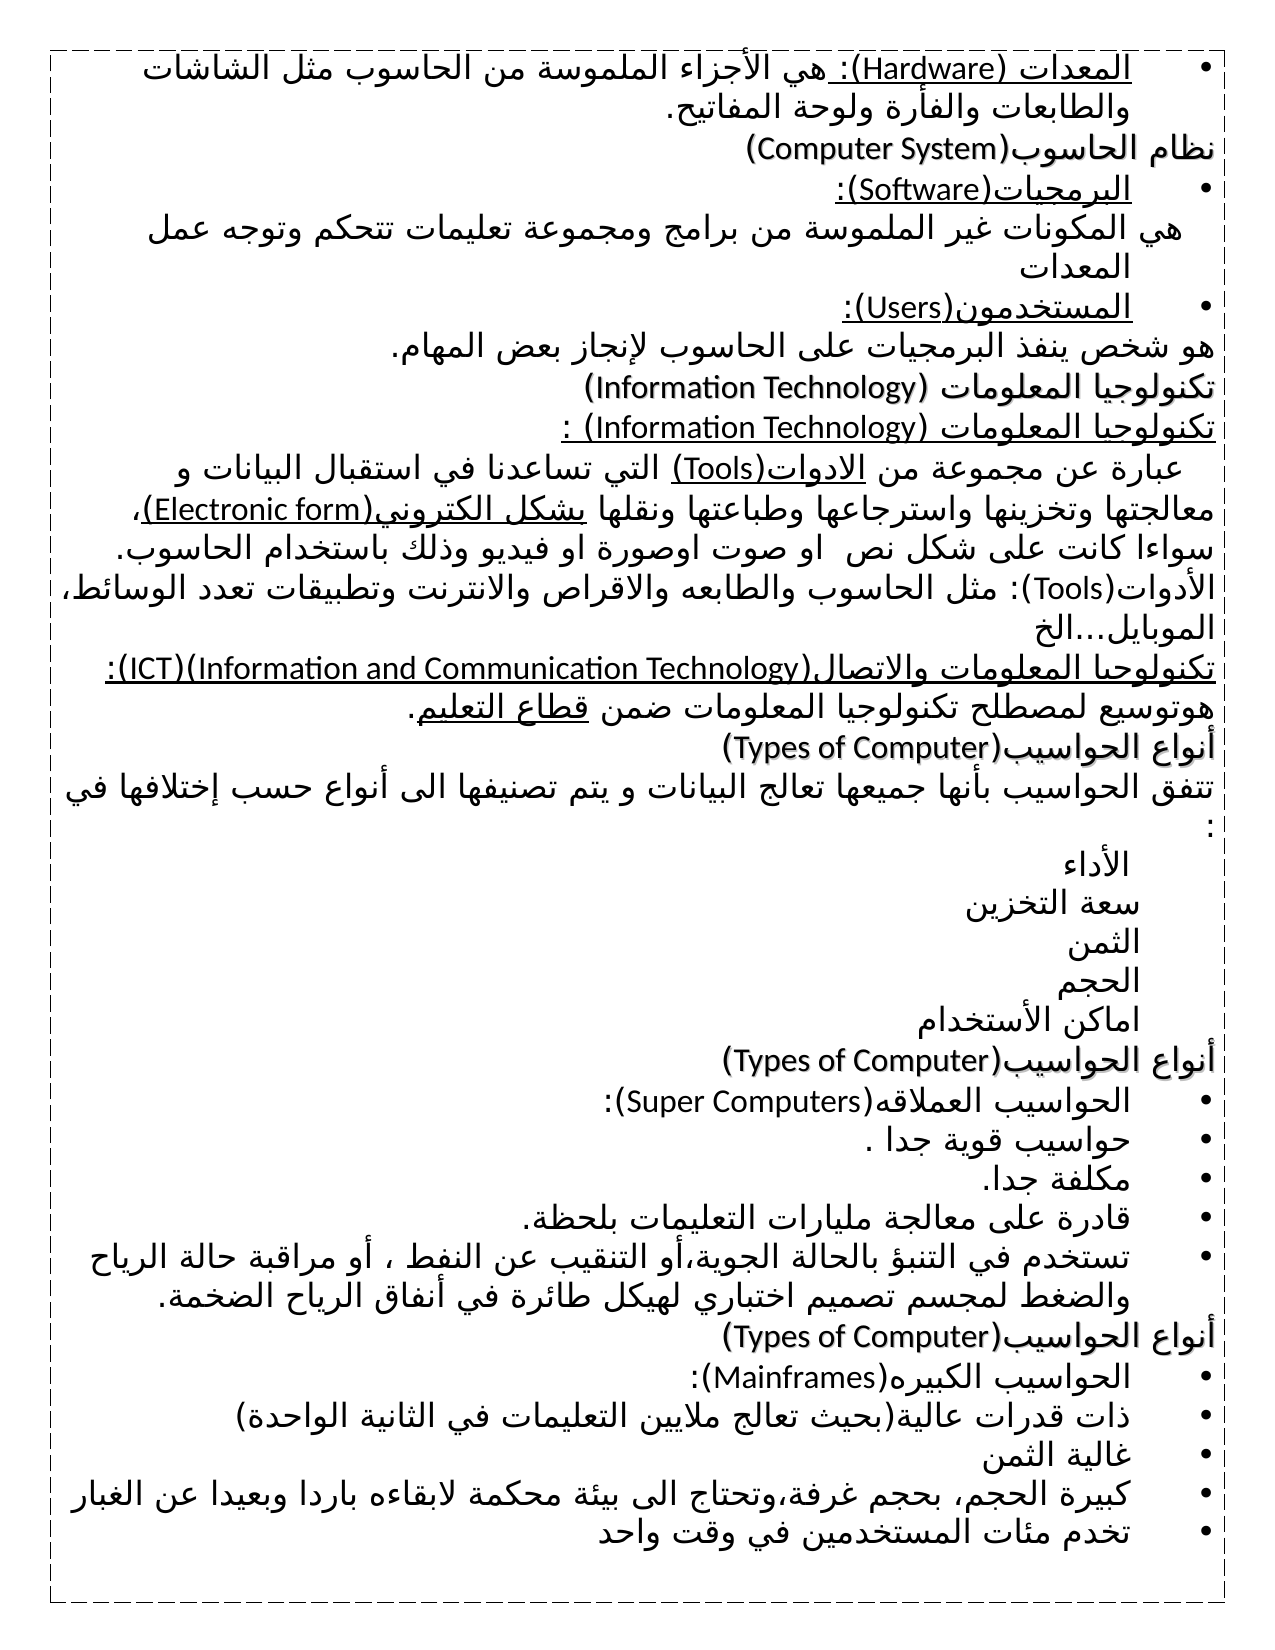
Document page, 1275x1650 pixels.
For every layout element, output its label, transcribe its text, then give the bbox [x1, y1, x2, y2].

text تتفق الحواسيب بأنها جميعها تعالج البيانات و يتم تصنيفها الى أنواع حسب إختلافها في : [59, 767, 1216, 845]
list تستخدم في التنبؤ بالحالة الجوية،أو التنقيب عن النفط ، أو مراقبة حالة الرياح والضغط لمجسم تصميم اختباري لهيكل طائرة في أنفاق الرياح الضخمة. [59, 1237, 1216, 1315]
text تكنولوجيا المعلومات والاتصال(Information and Communication Technology)(ICT): هوتوسيع لمصطلح تكنولوجيا المعلومات ضمن قطاع التعليم. [59, 647, 1216, 727]
list قادرة على معالجة مليارات التعليمات بلحظة. [59, 1198, 1216, 1237]
text سعة التخزين [59, 884, 1141, 923]
list المعدات (Hardware): هي الأجزاء الملموسة من الحاسوب مثل الشاشات والطابعات والفأرة ولوحة المفاتيح. [59, 47, 1216, 127]
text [59, 127, 1216, 168]
list حواسيب قوية جدا . [59, 1121, 1216, 1159]
list مكلفة جدا. [59, 1159, 1216, 1198]
text الثمن [59, 923, 1141, 962]
list كبيرة الحجم، بحجم غرفة،وتحتاج الى بيئة محكمة لابقاءه باردا وبعيدا عن الغبار [59, 1474, 1216, 1513]
text أنواع الحواسيب(Types of Computer) [59, 727, 1216, 767]
text هو شخص ينفذ البرمجيات على الحاسوب لإنجاز بعض المهام. [59, 327, 1216, 366]
text الأداء [59, 845, 1141, 884]
text الحجم [59, 962, 1141, 1000]
text هي المكونات غير الملموسة من برامج ومجموعة تعليمات تتحكم وتوجه عمل المعدات [59, 208, 1216, 286]
text اماكن الأستخدام [59, 1000, 1141, 1039]
list المستخدمون(Users): [59, 286, 1216, 327]
list تخدم مئات المستخدمين في وقت واحد [59, 1513, 1216, 1552]
text تكنولوجيا المعلومات (Information Technology) : [59, 406, 1216, 447]
list البرمجيات(Software): [59, 168, 1216, 208]
text عبارة عن مجموعة من الادوات(Tools) التي تساعدنا في استقبال البيانات و معالجتها وتخزينها واسترجاعها وطباعتها ونقلها بشكل الكتروني(Electronic form)، سواءا كانت على شكل نص او صوت اوصورة او فيديو وذلك باستخدام الحاسوب. [59, 447, 1216, 567]
text تكنولوجيا المعلومات (Information Technology) [59, 366, 1216, 406]
text أنواع الحواسيب(Types of Computer) [59, 1315, 1216, 1356]
list الحواسيب العملاقه(Super Computers): [59, 1080, 1216, 1121]
list الحواسيب الكبيره(Mainframes): [59, 1356, 1216, 1396]
text الأدوات(Tools): مثل الحاسوب والطابعه والاقراص والانترنت وتطبيقات تعدد الوسائط، الموبايل...الخ [59, 567, 1216, 647]
list ذات قدرات عالية(بحيث تعالج ملايين التعليمات في الثانية الواحدة) [59, 1396, 1216, 1435]
text أنواع الحواسيب(Types of Computer) [59, 1039, 1216, 1080]
list غالية الثمن [59, 1435, 1216, 1474]
